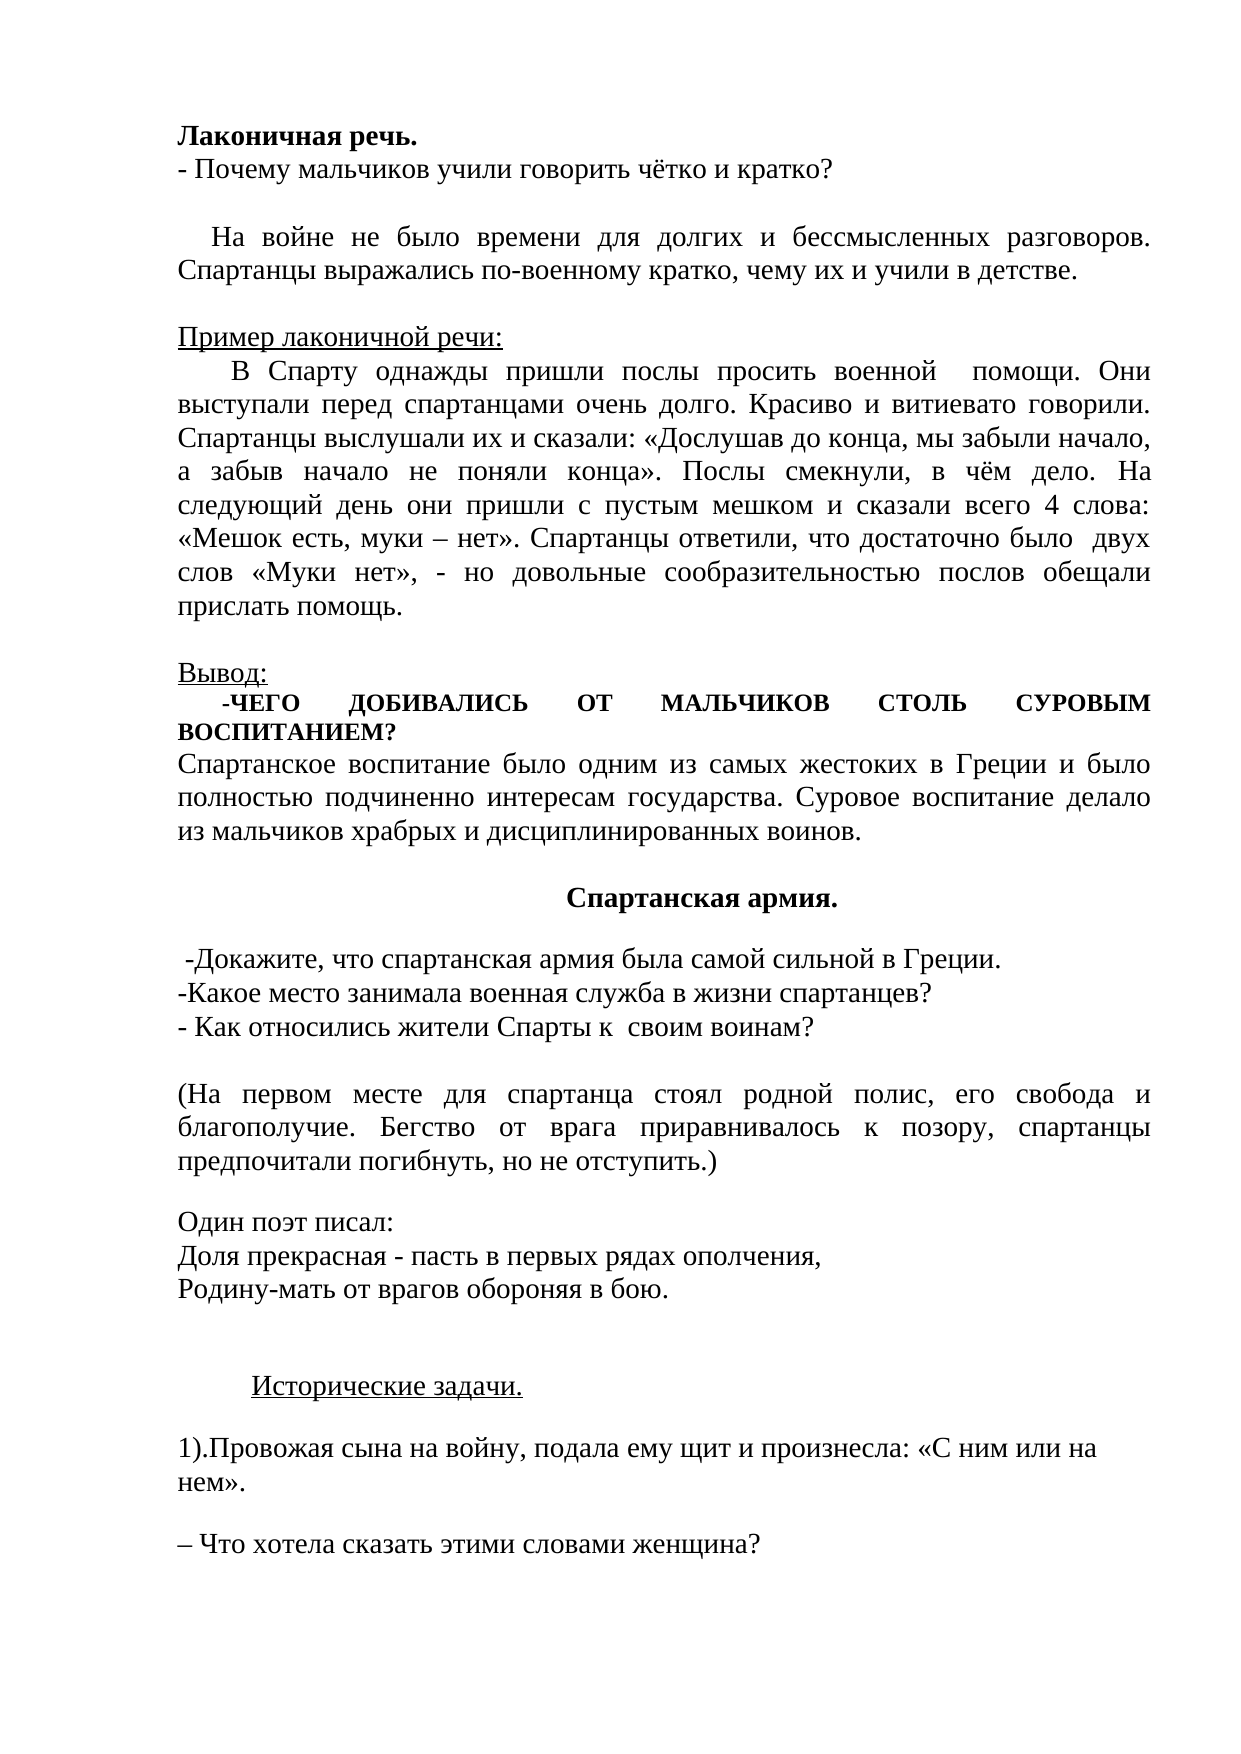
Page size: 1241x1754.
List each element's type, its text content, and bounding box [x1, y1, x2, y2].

text В Спарту однажды пришли послы просить военной помощи. Они выступали перед спартанцами очень долго. Красиво и витиевато говорили. Спартанцы выслушали их и сказали: «Дослушав до конца, мы забыли начало, а забыв начало не поняли конца». Послы смекнули, в чём дело. На следующий день они пришли с пустым мешком и сказали всего 4 слова: «Мешок есть, муки – нет». Спартанцы ответили, что достаточно было двух слов «Муки нет», - но довольные сообразительностью послов обещали прислать помощь. [177, 353, 1152, 621]
text -Какое место занимала военная служба в жизни спартанцев? [177, 975, 1152, 1009]
text Вывод: [177, 655, 1152, 688]
text - Почему мальчиков учили говорить чётко и кратко? [177, 152, 1152, 185]
text -ЧЕГО ДОБИВАЛИСЬ ОТ МАЛЬЧИКОВ СТОЛЬ СУРОВЫМ ВОСПИТАНИЕМ? [177, 688, 1152, 746]
text Спартанское воспитание было одним из самых жестоких в Греции и было полностью подчиненно интересам государства. Суровое воспитание делало из мальчиков храбрых и дисциплинированных воинов. [177, 746, 1152, 846]
text 1).Провожая сына на войну, подала ему щит и произнесла: «С ним или на нем». [177, 1430, 1152, 1497]
text -Докажите, что спартанская армия была самой сильной в Греции. [177, 942, 1152, 975]
text Пример лаконичной речи: [177, 319, 1152, 353]
list Спартанская армия. [252, 880, 1152, 913]
text Исторические задачи. [177, 1368, 1152, 1401]
list Один поэт писал: [177, 1204, 1152, 1238]
text – Что хотела сказать этими словами женщина? [177, 1527, 1152, 1560]
list (На первом месте для спартанца стоял родной полис, его свобода и благополучие. Бегство от врага приравнивалось к позору, спартанцы предпочитали погибнуть, но не отступить.) [177, 1042, 1152, 1176]
text На войне не было времени для долгих и бессмысленных разговоров. Спартанцы выражались по-военному кратко, чему их и учили в детстве. [177, 219, 1152, 286]
text Лаконичная речь. [177, 118, 1152, 152]
text Родину-мать от врагов обороняя в бою. [177, 1271, 1152, 1305]
text - Как относились жители Спарты к своим воинам? [177, 1009, 1152, 1042]
text Доля прекрасная - пасть в первых рядах ополчения, [177, 1238, 1152, 1271]
